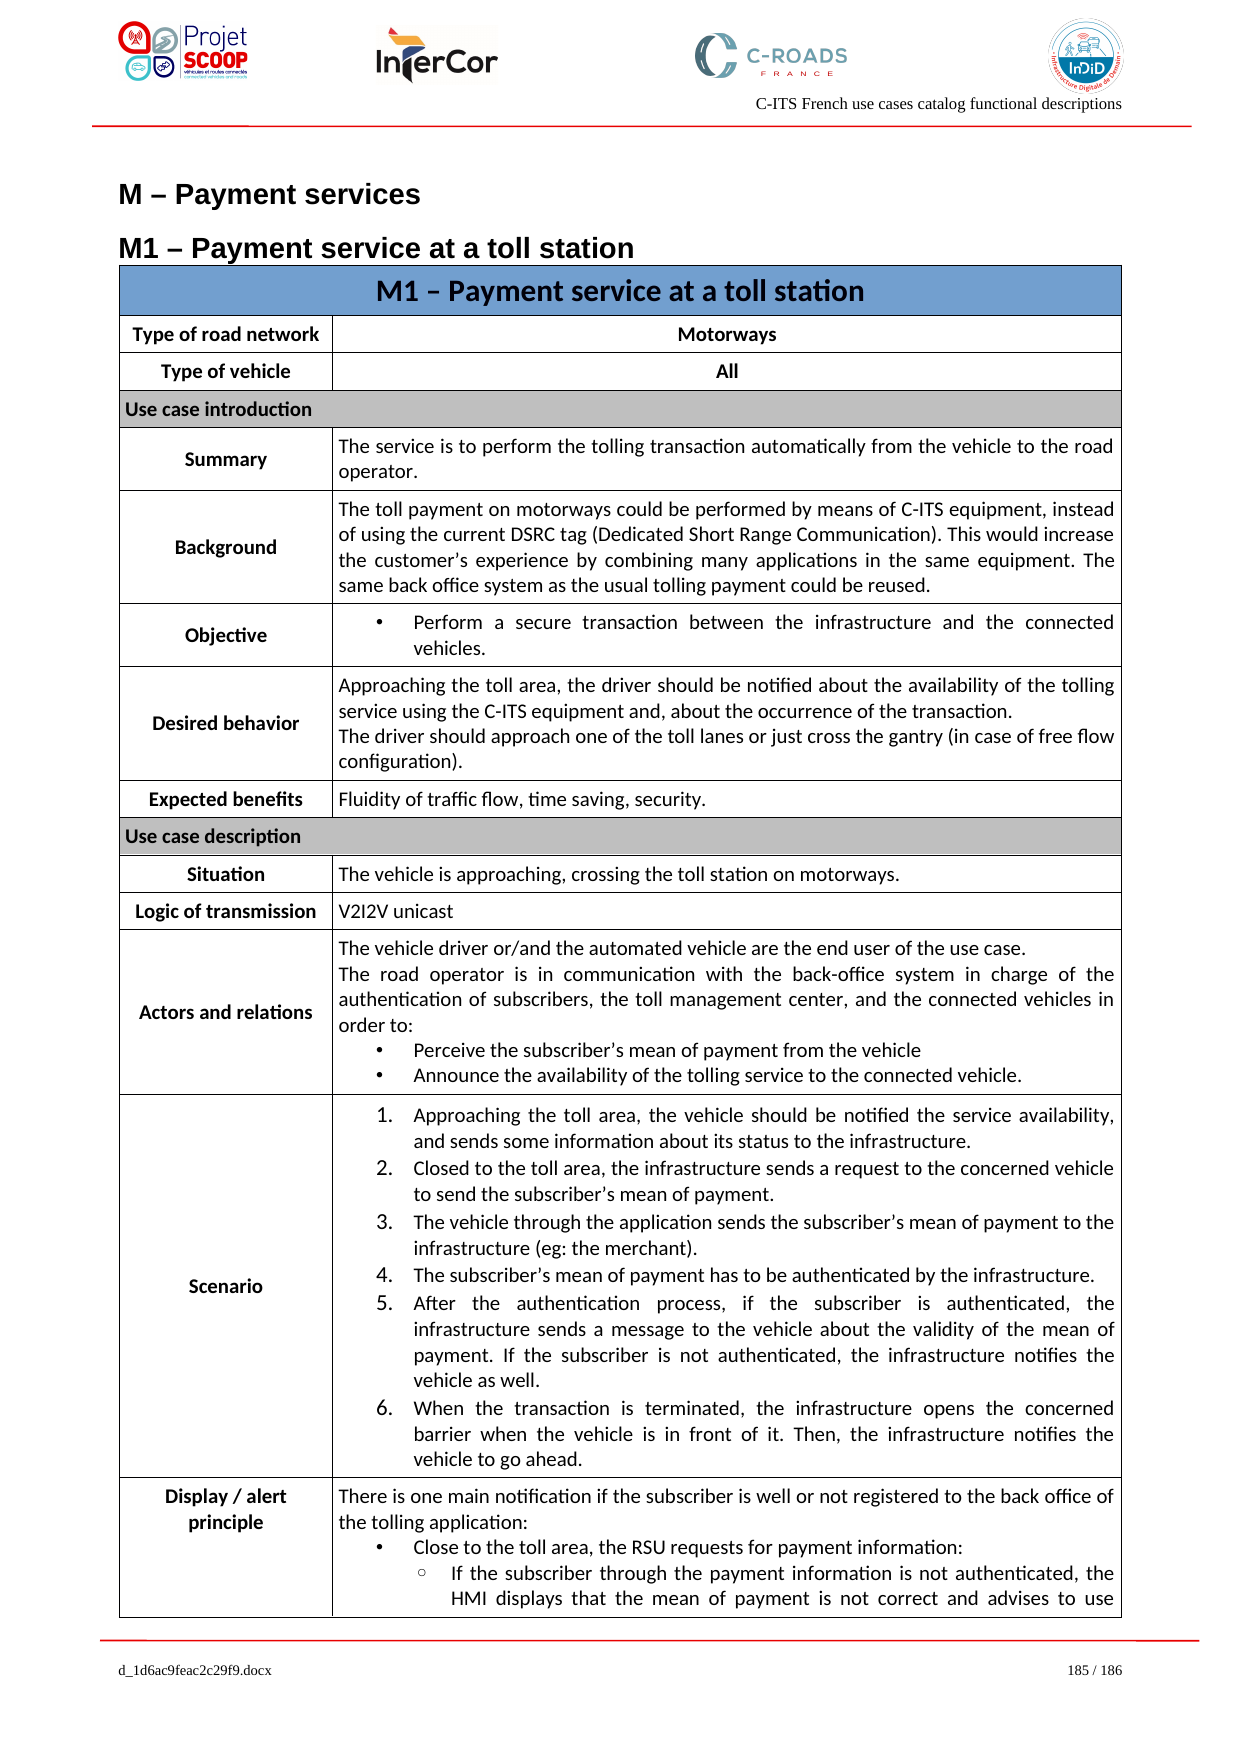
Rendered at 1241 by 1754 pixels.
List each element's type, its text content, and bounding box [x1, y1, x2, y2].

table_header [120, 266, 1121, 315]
picture [375, 25, 499, 85]
picture [118, 21, 248, 81]
picture [695, 33, 847, 78]
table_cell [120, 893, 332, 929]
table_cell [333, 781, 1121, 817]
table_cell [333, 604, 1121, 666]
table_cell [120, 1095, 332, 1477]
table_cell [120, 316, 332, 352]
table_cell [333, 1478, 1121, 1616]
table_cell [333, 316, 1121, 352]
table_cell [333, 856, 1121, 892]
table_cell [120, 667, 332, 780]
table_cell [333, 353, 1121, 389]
picture [1044, 14, 1128, 98]
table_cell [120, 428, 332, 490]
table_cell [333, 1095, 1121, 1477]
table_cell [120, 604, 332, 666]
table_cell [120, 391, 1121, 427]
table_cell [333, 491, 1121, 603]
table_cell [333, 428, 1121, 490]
subtitle M – Payment services [118, 177, 1122, 210]
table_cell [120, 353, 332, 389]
subtitle M1 – Payment service at a toll station [118, 231, 1122, 264]
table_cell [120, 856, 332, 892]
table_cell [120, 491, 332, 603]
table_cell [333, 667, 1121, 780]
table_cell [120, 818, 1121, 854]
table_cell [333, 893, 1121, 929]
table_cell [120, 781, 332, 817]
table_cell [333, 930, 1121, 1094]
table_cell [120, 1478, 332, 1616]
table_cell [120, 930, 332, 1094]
